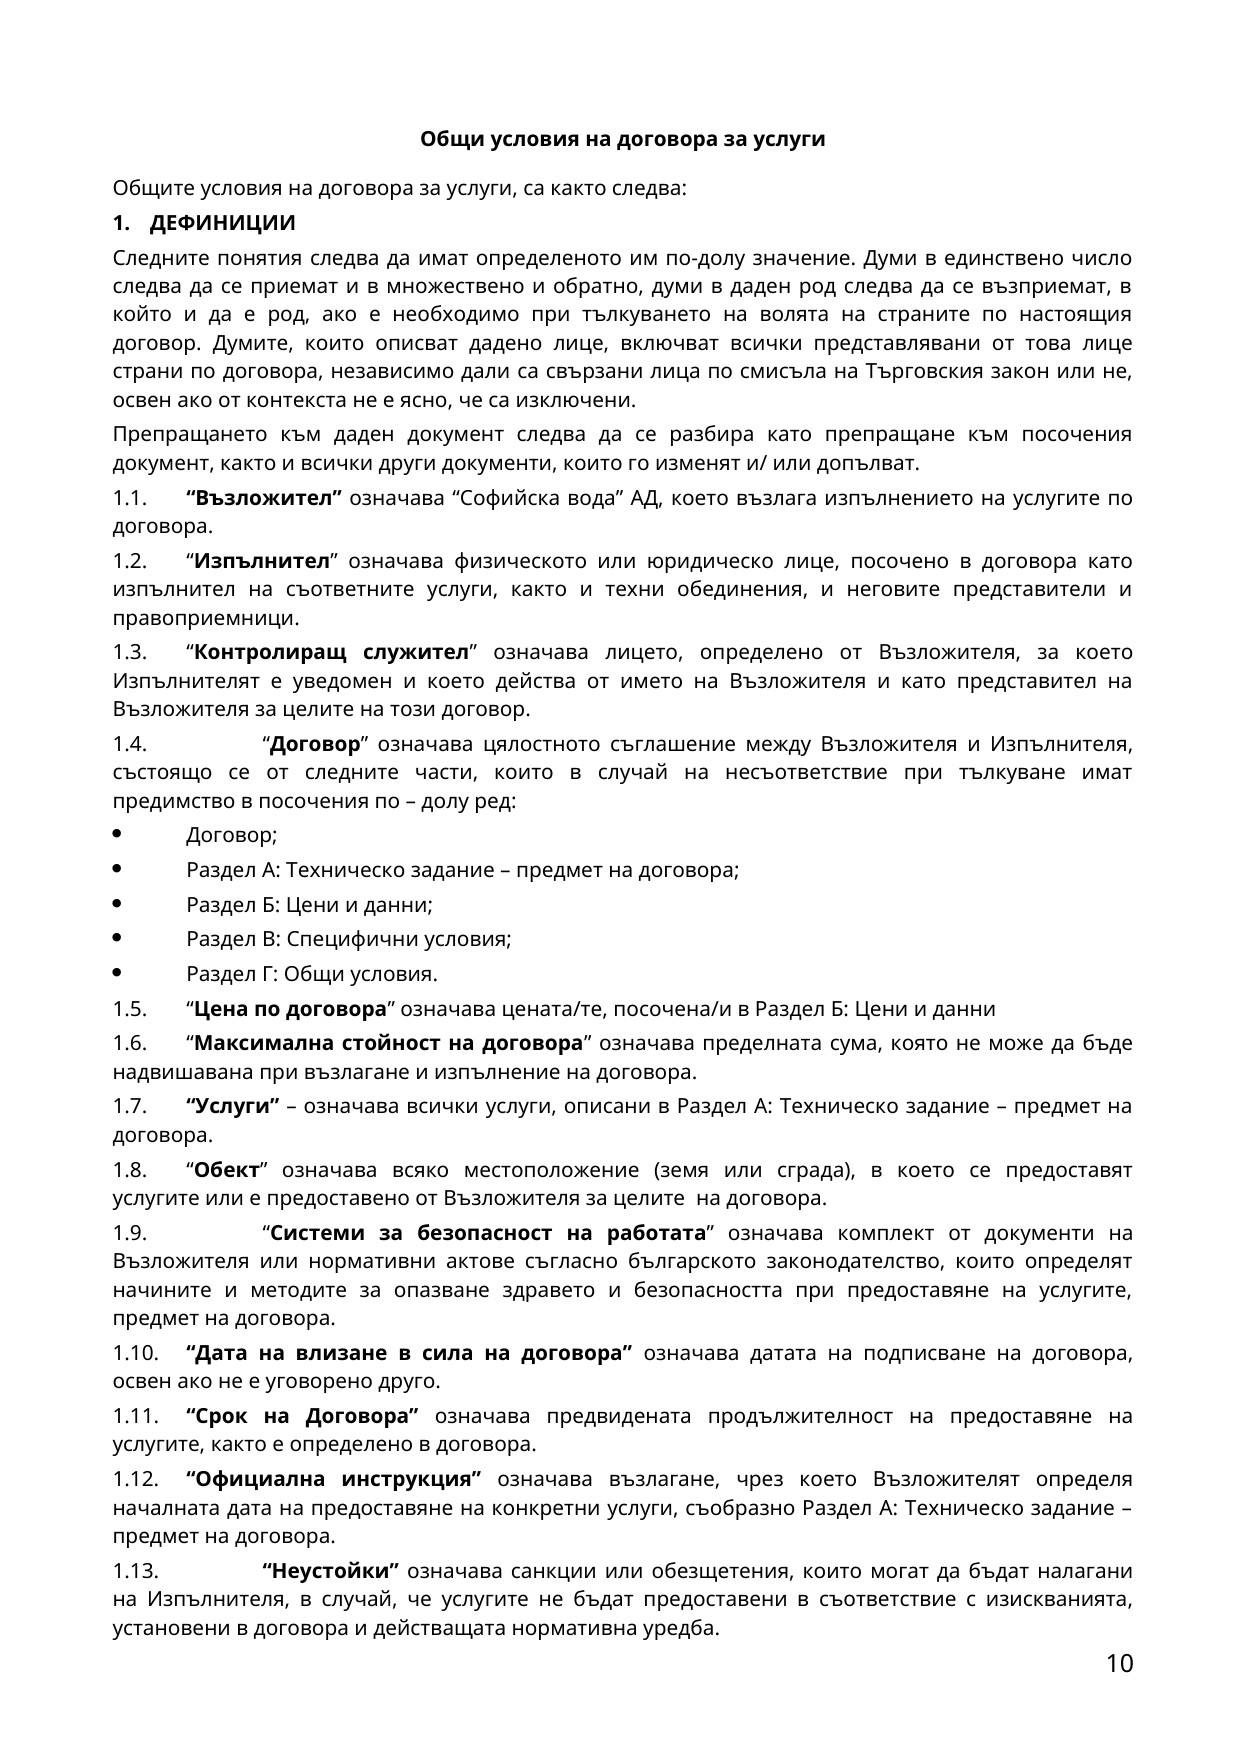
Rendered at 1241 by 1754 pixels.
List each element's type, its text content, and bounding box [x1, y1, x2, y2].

list “Официална инструкция” означава възлагане, чрез което Възложителят определя началната дата на предоставяне на конкретни услуги, съобразно Раздел А: Техническо задание – предмет на договора. [112, 1464, 1134, 1549]
list Раздел Г: Общи условия. [112, 959, 1134, 988]
list “Неустойки” означава санкции или обезщетения, които могат да бъдат налагани на Изпълнителя, в случай, че услугите не бъдат предоставени в съответствие с изискванията, установени в договора и действащата нормативна уредба. [112, 1556, 1134, 1641]
list Раздел Б: Цени и данни; [112, 890, 1134, 918]
list “Договор” означава цялостното съглашение между Възложителя и Изпълнителя, състоящо се от следните части, които в случай на несъответствие при тълкуване имат предимство в посочения по – долу ред: [112, 729, 1134, 814]
list Раздел А: Техническо задание – предмет на договора; [112, 855, 1134, 883]
list “Срок на Договора” означава предвидената продължителност на предоставяне на услугите, както е определено в договора. [112, 1401, 1134, 1458]
list “Изпълнител” означава физическото или юридическо лице, посочено в договора като изпълнител на съответните услуги, както и техни обединения, и неговите представители и правоприемници. [112, 546, 1134, 631]
list “Обект” означава всяко местоположение (земя или сграда), в което се предоставят услугите или е предоставено от Възложителя за целите на договора. [112, 1155, 1134, 1212]
list Раздел В: Специфични условия; [112, 924, 1134, 953]
list “Системи за безопасност на работата” означава комплект от документи на Възложителя или нормативни актове съгласно българското законодателство, които определят начините и методите за опазване здравето и безопасността при предоставяне на услугите, предмет на договора. [112, 1218, 1134, 1332]
text Следните понятия следва да имат определеното им по-долу значение. Думи в единствено число следва да се приемат и в множествено и обратно, думи в даден род следва да се възприемат, в който и да е род, ако е необходимо при тълкуването на волята на страните по настоящия договор. Думите, които описват дадено лице, включват всички представлявани от това лице страни по договора, независимо дали са свързани лица по смисъла на Търговския закон или не, освен ако от контекста не е ясно, че са изключени. [112, 243, 1134, 413]
list “Възложител” означава “Софийска вода” АД, което възлага изпълнението на услугите по договора. [112, 483, 1134, 539]
list Договор; [112, 820, 1134, 849]
list “Дата на влизане в сила на договора” означава датата на подписване на договора, освен ако не е уговорено друго. [112, 1338, 1134, 1395]
text Общите условия на договора за услуги, са както следва: [112, 173, 1134, 202]
list ДЕФИНИЦИИ [112, 208, 1134, 236]
list “Максимална стойност на договора” означава пределната сума, която не може да бъде надвишавана при възлагане и изпълнение на договора. [112, 1028, 1134, 1085]
list “Контролиращ служител” означава лицето, определено от Възложителя, за което Изпълнителят е уведомен и което действа от името на Възложителя и като представител на Възложителя за целите на този договор. [112, 637, 1134, 723]
list “Услуги” – означава всички услуги, описани в Раздел А: Техническо задание – предмет на договора. [112, 1092, 1134, 1148]
text Препращането към даден документ следва да се разбира като препращане към посочения документ, както и всички други документи, които го изменят и/ или допълват. [112, 419, 1134, 476]
text Общи условия на договора за услуги [112, 124, 1134, 153]
list “Цена по договора” означава цената/те, посочена/и в Раздел Б: Цени и данни [112, 994, 1134, 1022]
